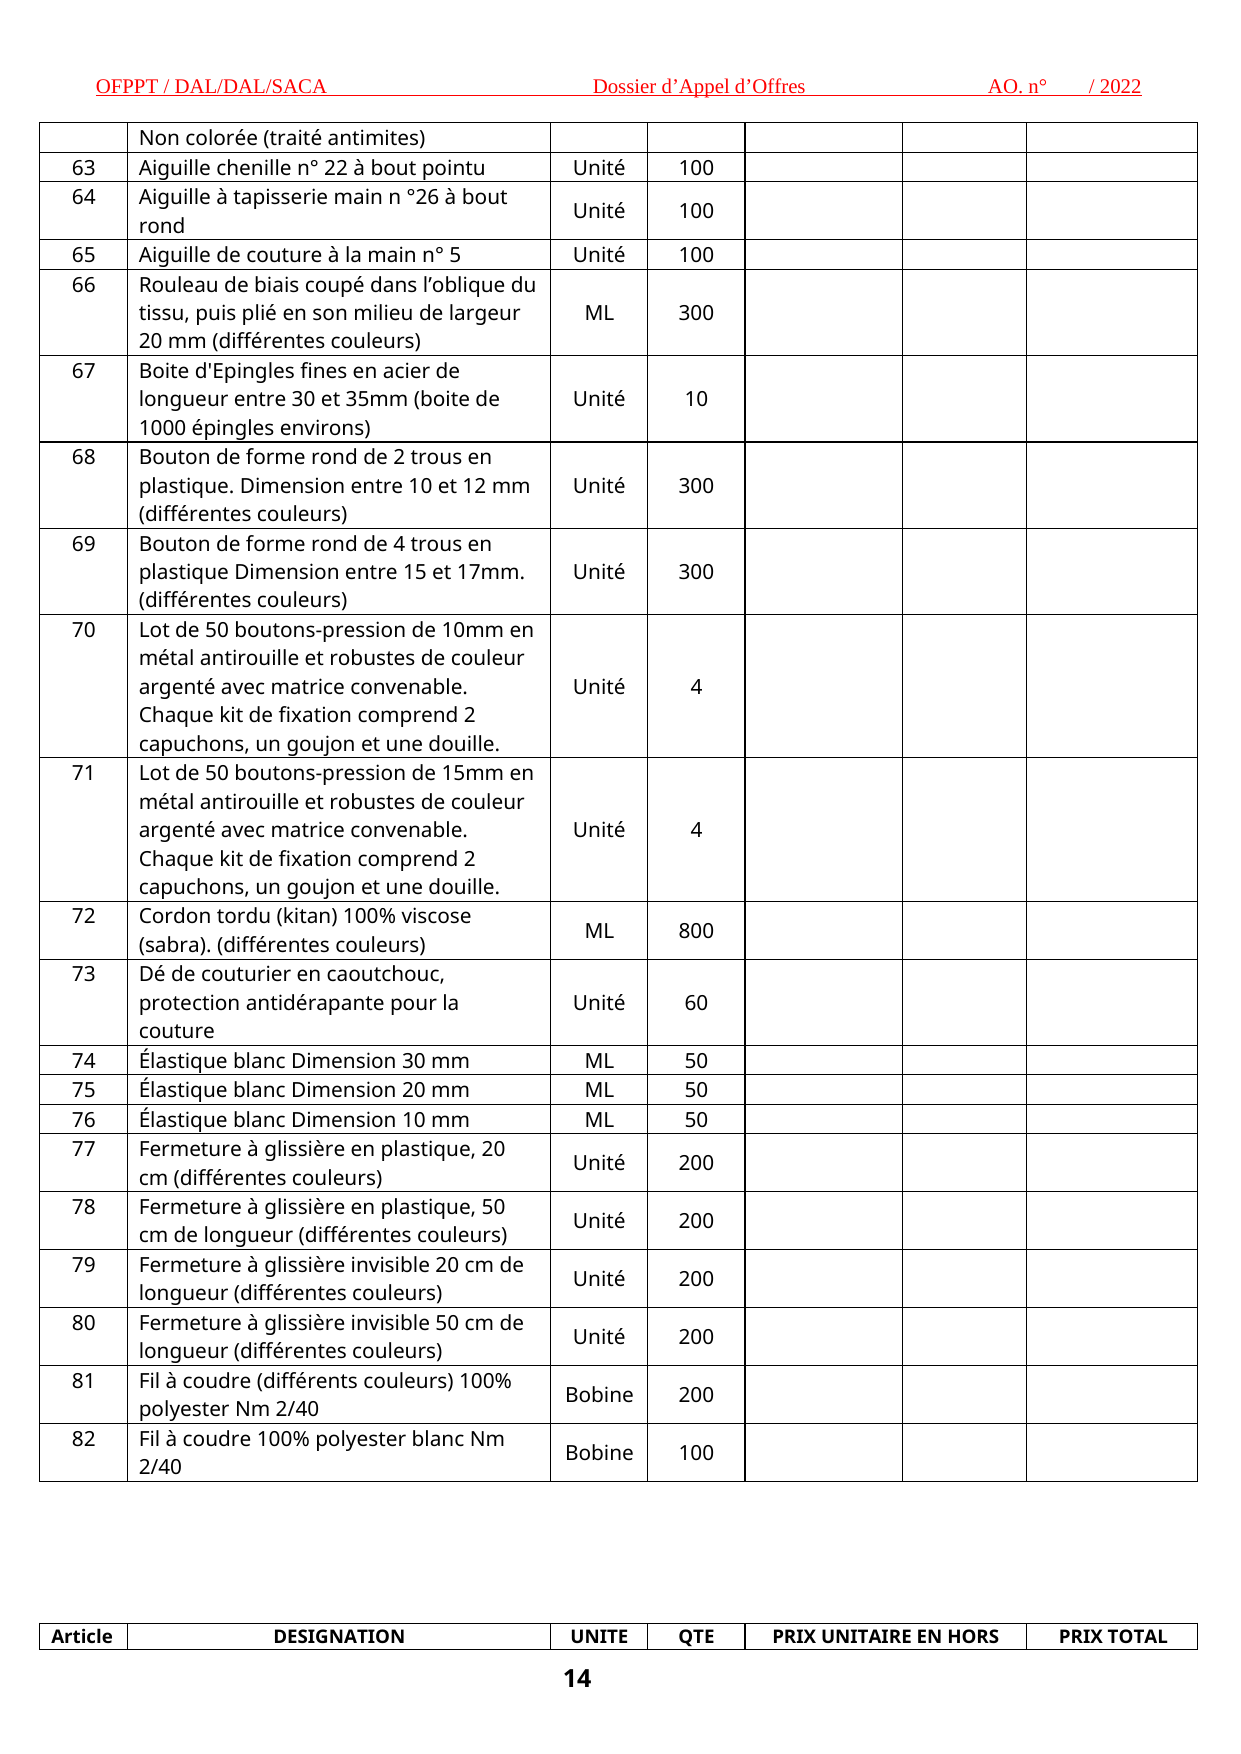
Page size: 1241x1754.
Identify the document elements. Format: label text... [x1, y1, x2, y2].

table_cell [746, 153, 902, 181]
table_cell [746, 1105, 902, 1133]
table_cell [746, 123, 902, 152]
table_cell [903, 270, 1026, 355]
table_cell 71 [40, 758, 127, 901]
table_cell [1027, 240, 1197, 269]
table_cell 200 [648, 1134, 744, 1191]
table_cell 50 [648, 1046, 744, 1074]
table_cell [1027, 1075, 1197, 1104]
table_cell Unité [551, 240, 647, 269]
table_cell 200 [648, 1308, 744, 1365]
table_cell Élastique blanc Dimension 10 mm [128, 1105, 550, 1133]
table_cell [1027, 1366, 1197, 1423]
table_cell [746, 1046, 902, 1074]
table_header QTE [648, 1624, 744, 1649]
table_cell [903, 1308, 1026, 1365]
table_cell [746, 1250, 902, 1307]
table_cell ML [551, 270, 647, 355]
table_cell [746, 758, 902, 901]
table_cell Fermeture à glissière en plastique, 20 cm (différentes couleurs) [128, 1134, 550, 1191]
table_cell 81 [40, 1366, 127, 1423]
table_cell [903, 240, 1026, 269]
table_cell [903, 1424, 1026, 1481]
table_cell Bouton de forme rond de 2 trous en plastique. Dimension entre 10 et 12 mm (différentes couleurs) [128, 443, 550, 528]
table_cell 68 [40, 443, 127, 528]
table_cell [1027, 960, 1197, 1045]
table_cell 75 [40, 1075, 127, 1104]
table_cell 200 [648, 1192, 744, 1249]
table_cell Unité [551, 1134, 647, 1191]
table_cell [746, 270, 902, 355]
table_cell [746, 182, 902, 239]
table_cell 69 [40, 529, 127, 614]
table_cell Élastique blanc Dimension 30 mm [128, 1046, 550, 1074]
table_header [746, 1624, 1026, 1649]
table_cell Unité [551, 443, 647, 528]
table_cell [746, 1366, 902, 1423]
table_cell [746, 1075, 902, 1104]
table_cell [1027, 615, 1197, 757]
table_cell [903, 1250, 1026, 1307]
table_cell [903, 1105, 1026, 1133]
table_cell Aiguille de couture à la main n° 5 [128, 240, 550, 269]
table_cell [903, 123, 1026, 152]
table_cell [1027, 1134, 1197, 1191]
table_header Article n° [40, 1624, 127, 1649]
table_cell Cordon tordu (kitan) 100% viscose (sabra). (différentes couleurs) [128, 902, 550, 958]
table_cell Unité [551, 758, 647, 901]
table_cell [1027, 270, 1197, 355]
table_cell [903, 1366, 1026, 1423]
table_cell 72 [40, 902, 127, 958]
table_cell 76 [40, 1105, 127, 1133]
table_cell Bouton de forme rond de 4 trous en plastique Dimension entre 15 et 17mm. (différentes couleurs) [128, 529, 550, 614]
table_cell Unité [551, 153, 647, 181]
table_cell Fermeture à glissière invisible 50 cm de longueur (différentes couleurs) [128, 1308, 550, 1365]
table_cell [128, 123, 550, 152]
table_cell Unité [551, 182, 647, 239]
table_cell [1027, 182, 1197, 239]
table_cell 60 [648, 960, 744, 1045]
table_cell [1027, 1308, 1197, 1365]
table_cell 50 [648, 1105, 744, 1133]
table_header UNITE [551, 1624, 647, 1649]
table_cell 100 [648, 153, 744, 181]
table_cell [903, 615, 1026, 757]
table_cell [1027, 1192, 1197, 1249]
table_cell 67 [40, 356, 127, 441]
table_cell Fermeture à glissière invisible 20 cm de longueur (différentes couleurs) [128, 1250, 550, 1307]
table_cell [1027, 443, 1197, 528]
table_header DESIGNATION [128, 1624, 550, 1649]
table_cell [1027, 902, 1197, 958]
table_cell 10 [648, 356, 744, 441]
table_cell 63 [40, 153, 127, 181]
table_cell [746, 1134, 902, 1191]
table_cell 78 [40, 1192, 127, 1249]
table_cell Aiguille à tapisserie main n °26 à bout rond [128, 182, 550, 239]
table_cell 77 [40, 1134, 127, 1191]
table_cell 79 [40, 1250, 127, 1307]
table_cell Bobine [551, 1424, 647, 1481]
table_cell Boite d'Epingles fines en acier de longueur entre 30 et 35mm (boite de 1000 épingles environs) [128, 356, 550, 441]
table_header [1027, 1624, 1197, 1649]
table_cell 100 [648, 240, 744, 269]
table_cell Unité [551, 1250, 647, 1307]
table_cell 66 [40, 270, 127, 355]
table_cell 200 [648, 1250, 744, 1307]
table_cell ML [551, 902, 647, 958]
table_cell [903, 1192, 1026, 1249]
table_cell [903, 1075, 1026, 1104]
table_cell [903, 443, 1026, 528]
table_cell [1027, 758, 1197, 901]
table_cell 73 [40, 960, 127, 1045]
table_cell 100 [648, 1424, 744, 1481]
table_cell [903, 1134, 1026, 1191]
table_cell Kg [551, 123, 647, 152]
table_cell ML [551, 1075, 647, 1104]
table_cell 65 [40, 240, 127, 269]
table_cell 4 [648, 758, 744, 901]
table_cell Unité [551, 1308, 647, 1365]
table_cell Élastique blanc Dimension 20 mm [128, 1075, 550, 1104]
table_cell [1027, 529, 1197, 614]
table_cell [746, 615, 902, 757]
table_cell [1027, 356, 1197, 441]
table_cell [1027, 123, 1197, 152]
table_cell [746, 1308, 902, 1365]
table_cell Bobine [551, 1366, 647, 1423]
table_cell 300 [648, 529, 744, 614]
table_cell 80 [40, 1308, 127, 1365]
table_cell [903, 902, 1026, 958]
table_cell Unité [551, 529, 647, 614]
table_cell 20 [648, 123, 744, 152]
table_cell 300 [648, 270, 744, 355]
table_cell 50 [648, 1075, 744, 1104]
table_cell 100 [648, 182, 744, 239]
table_cell [903, 529, 1026, 614]
table_cell Fil à coudre (différents couleurs) 100% polyester Nm 2/40 [128, 1366, 550, 1423]
table_cell [1027, 1046, 1197, 1074]
table_cell [903, 182, 1026, 239]
table_cell [746, 240, 902, 269]
table_cell [746, 529, 902, 614]
table_cell ML [551, 1046, 647, 1074]
table_cell [1027, 153, 1197, 181]
table_cell [746, 1192, 902, 1249]
table_cell Aiguille chenille n° 22 à bout pointu [128, 153, 550, 181]
table_cell Unité [551, 960, 647, 1045]
table_cell [903, 356, 1026, 441]
table_cell [903, 960, 1026, 1045]
table_cell [1027, 1250, 1197, 1307]
table_cell 70 [40, 615, 127, 757]
table_cell Dé de couturier en caoutchouc, protection antidérapante pour la couture [128, 960, 550, 1045]
table_cell [903, 758, 1026, 901]
table_cell Rouleau de biais coupé dans l’oblique du tissu, puis plié en son milieu de largeur 20 mm (différentes couleurs) [128, 270, 550, 355]
table_cell Lot de 50 boutons-pression de 15mm en métal antirouille et robustes de couleur argenté avec matrice convenable. Chaque kit de fixation comprend 2 capuchons, un goujon et une douille. [128, 758, 550, 901]
table_cell Unité [551, 356, 647, 441]
table_cell 300 [648, 443, 744, 528]
table_cell 74 [40, 1046, 127, 1074]
table_cell 64 [40, 182, 127, 239]
table_cell [1027, 1424, 1197, 1481]
table_cell 62 [40, 123, 127, 152]
table_cell [746, 960, 902, 1045]
table_cell 4 [648, 615, 744, 757]
table_cell Unité [551, 1192, 647, 1249]
table_cell [746, 356, 902, 441]
table_cell Lot de 50 boutons-pression de 10mm en métal antirouille et robustes de couleur argenté avec matrice convenable. Chaque kit de fixation comprend 2 capuchons, un goujon et une douille. [128, 615, 550, 757]
table_cell [903, 153, 1026, 181]
table_cell Unité [551, 615, 647, 757]
table_cell [746, 443, 902, 528]
table_cell ML [551, 1105, 647, 1133]
table_cell 200 [648, 1366, 744, 1423]
table_cell [746, 902, 902, 958]
table_cell [746, 1424, 902, 1481]
table_cell [1027, 1105, 1197, 1133]
table_cell 800 [648, 902, 744, 958]
table_cell [903, 1046, 1026, 1074]
table_cell 82 [40, 1424, 127, 1481]
table_cell Fil à coudre 100% polyester blanc Nm 2/40 [128, 1424, 550, 1481]
table_cell Fermeture à glissière en plastique, 50 cm de longueur (différentes couleurs) [128, 1192, 550, 1249]
